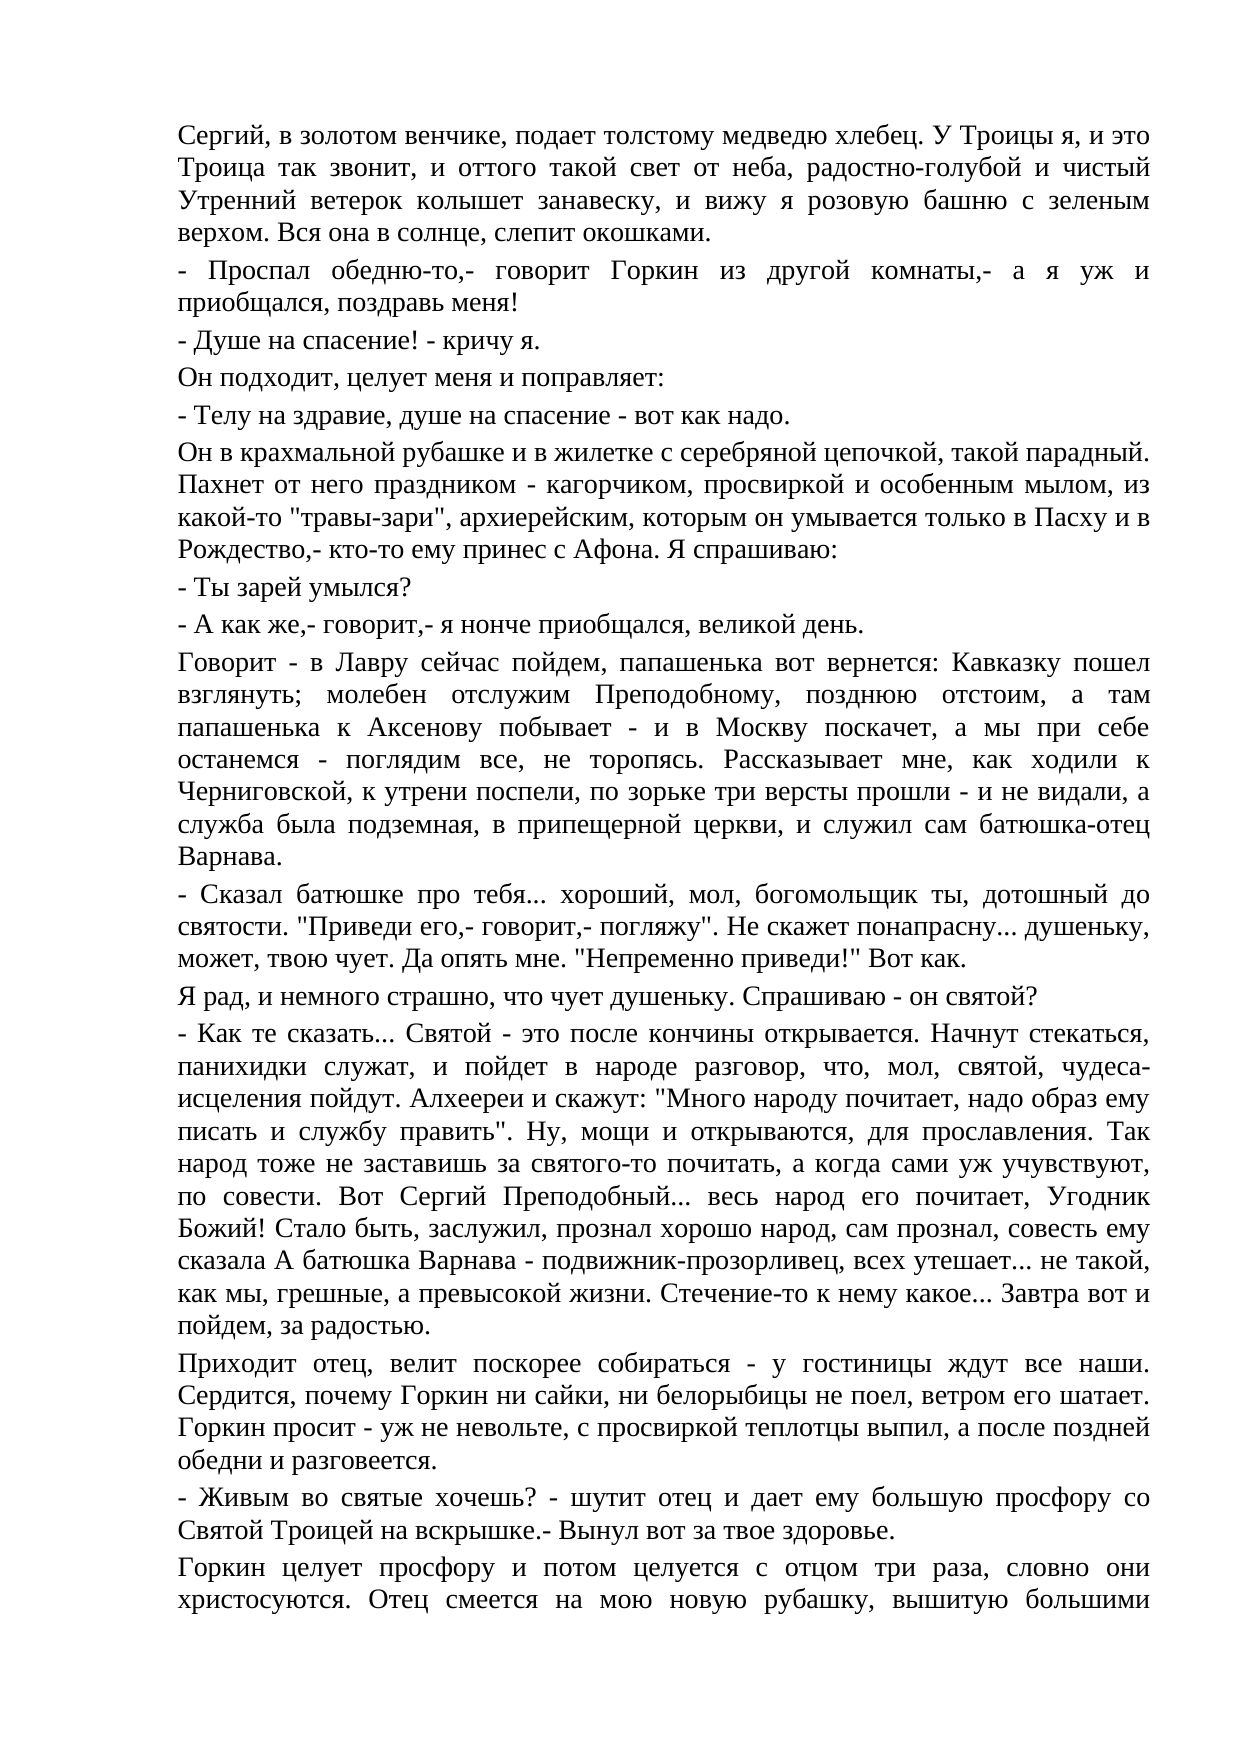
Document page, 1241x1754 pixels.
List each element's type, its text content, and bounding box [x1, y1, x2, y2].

text Я рад, и немного страшно, что чует душеньку. Спрашиваю - он святой? [177, 979, 1152, 1011]
text Говорит - в Лавру сейчас пойдем, папашенька вот вернется: Кавказку пошел взглянуть; молебен отслужим Преподобному, позднюю отстоим, а там папашенька к Аксенову побывает - и в Москву поскачет, а мы при себе останемся - поглядим все, не торопясь. Рассказывает мне, как ходили к Черниговской, к утрени поспели, по зорьке три версты прошли - и не видали, а служба была подземная, в припещерной церкви, и служил сам батюшка-отец Варнава. [177, 645, 1152, 872]
text - Как те сказать... Святой - это после кончины открывается. Начнут стекаться, панихидки служат, и пойдет в народе разговор, что, мол, святой, чудеса-исцеления пойдут. Алхеереи и скажут: "Много народу почитает, надо образ ему писать и службу править". Ну, мощи и открываются, для прославления. Так народ тоже не заставишь за святого-то почитать, а когда сами уж учувствуют, по совести. Вот Сергий Преподобный... весь народ его почитает, Угодник Божий! Стало быть, заслужил, прознал хорошо народ, сам прознал, совесть ему сказала А батюшка Варнава - подвижник-прозорливец, всех утешает... не такой, как мы, грешные, а превысокой жизни. Стечение-то к нему какое... Завтра вот и пойдем, за радостью. [177, 1017, 1152, 1341]
text - А как же,- говорит,- я нонче приобщался, великой день. [177, 607, 1152, 640]
text - Телу на здравие, душе на спасение - вот как надо. [177, 398, 1152, 430]
text Приходит отец, велит поскорее собираться - у гостиницы ждут все наши. Сердится, почему Горкин ни сайки, ни белорыбицы не поел, ветром его шатает. Горкин просит - уж не невольте, с просвиркой теплотцы выпил, а после поздней обедни и разговеется. [177, 1346, 1152, 1475]
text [177, 118, 1152, 248]
text - Сказал батюшке про тебя... хороший, мол, богомольщик ты, дотошный до святости. "Приведи его,- говорит,- погляжу". Не скажет понапрасну... душеньку, может, твою чует. Да опять мне. "Непременно приведи!" Вот как. [177, 877, 1152, 974]
text Он в крахмальной рубашке и в жилетке с серебряной цепочкой, такой парадный. Пахнет от него праздником - кагорчиком, просвиркой и особенным мылом, из какой-то "травы-зари", архиерейским, которым он умывается только в Пасху и в Рождество,- кто-то ему принес с Афона. Я спрашиваю: [177, 435, 1152, 565]
text - Ты зарей умылся? [177, 570, 1152, 602]
text - Душе на спасение! - кричу я. [177, 323, 1152, 355]
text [177, 1550, 1152, 1615]
text - Живым во святые хочешь? - шутит отец и дает ему большую просфору со Святой Троицей на вскрышке.- Вынул вот за твое здоровье. [177, 1480, 1152, 1545]
text Он подходит, целует меня и поправляет: [177, 360, 1152, 393]
text - Проспал обедню-то,- говорит Горкин из другой комнаты,- а я уж и приобщался, поздравь меня! [177, 253, 1152, 318]
